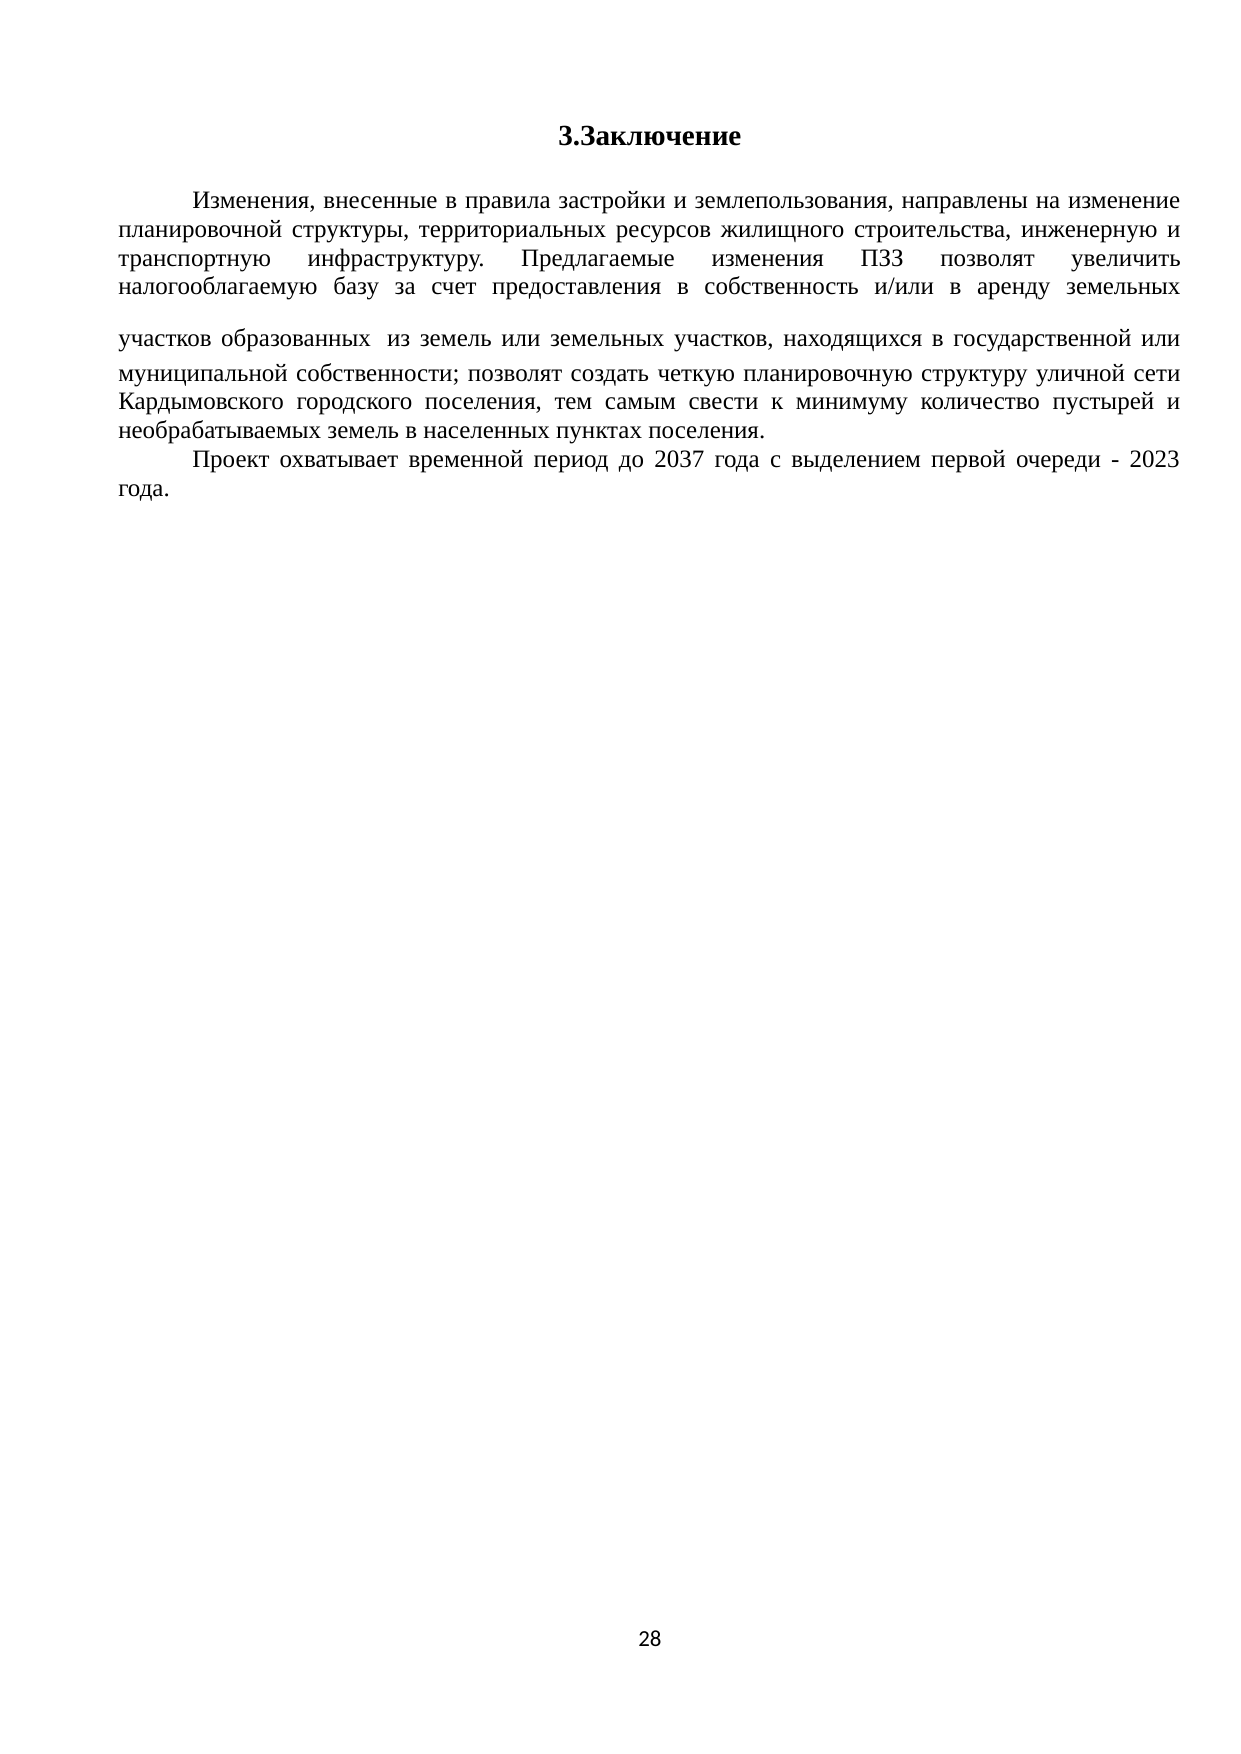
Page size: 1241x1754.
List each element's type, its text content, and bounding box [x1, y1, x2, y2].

text 3.Заключение [118, 118, 1181, 152]
subtitle Изменения, внесенные в правила застройки и землепользования, направлены на изменение планировочной структуры, территориальных ресурсов жилищного строительства, инженерную и транспортную инфраструктуру. Предлагаемые изменения ПЗЗ позволят увеличить налогооблагаемую базу за счет предоставления в собственность и/или в аренду земельных участков образованных из земель или земельных участков, находящихся в государственной или муниципальной собственности; позволят создать четкую планировочную структуру уличной сети Кардымовского городского поселения, тем самым свести к минимуму количество пустырей и необрабатываемых земель в населенных пунктах поселения. [118, 185, 1181, 444]
subtitle Проект охватывает временной период до 2037 года с выделением первой очереди - 2023 года. [118, 444, 1181, 501]
